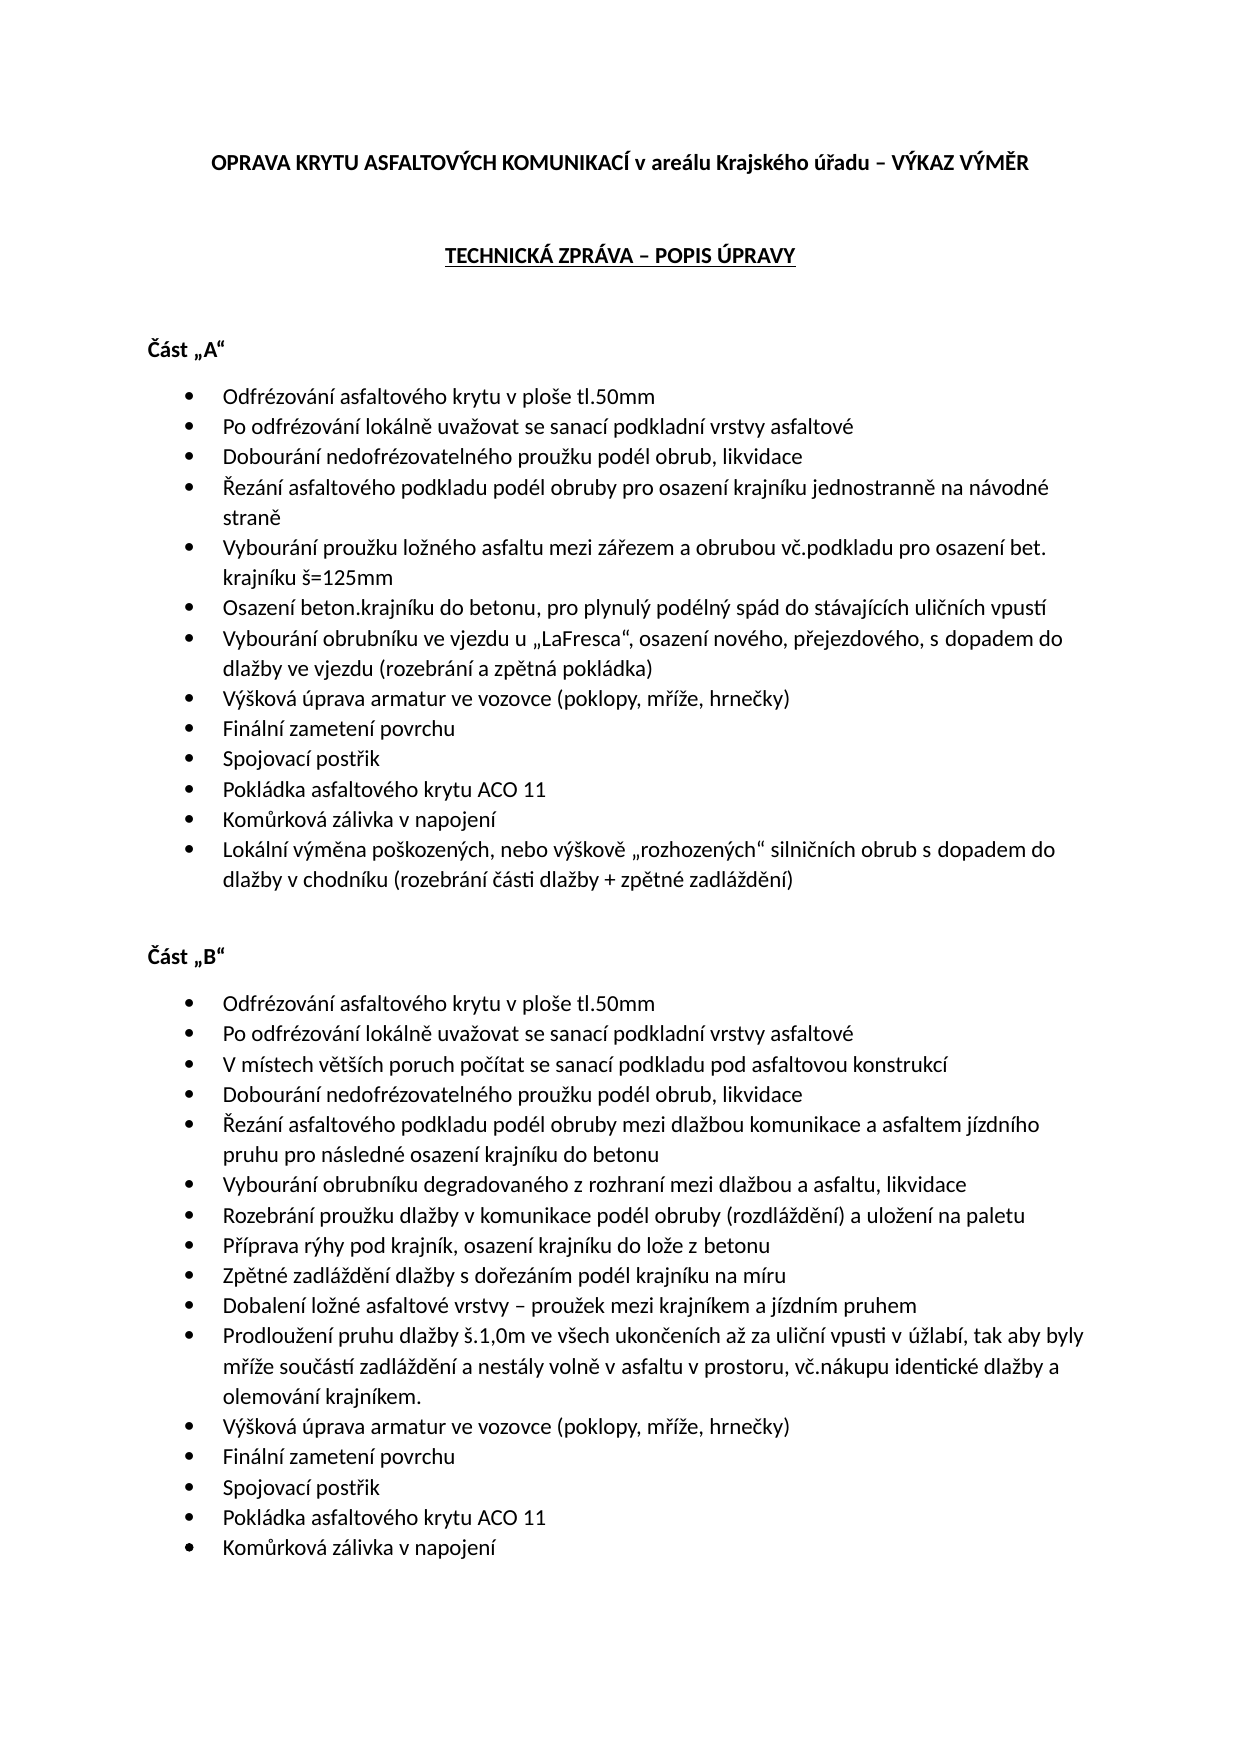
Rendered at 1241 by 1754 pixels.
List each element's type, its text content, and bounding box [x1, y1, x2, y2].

list Výšková úprava armatur ve vozovce (poklopy, mříže, hrnečky) [185, 1412, 1093, 1440]
text TECHNICKÁ ZPRÁVA – POPIS ÚPRAVY [148, 241, 1093, 269]
list Odfrézování asfaltového krytu v ploše tl.50mm [185, 382, 1093, 410]
text OPRAVA KRYTU ASFALTOVÝCH KOMUNIKACÍ v areálu Krajského úřadu – VÝKAZ VÝMĚR [148, 148, 1093, 176]
list Spojovací postřik [185, 1473, 1093, 1501]
list Po odfrézování lokálně uvažovat se sanací podkladní vrstvy asfaltové [185, 412, 1093, 440]
list Dobourání nedofrézovatelného proužku podél obrub, likvidace [185, 442, 1093, 470]
list Finální zametení povrchu [185, 1442, 1093, 1470]
list Dobourání nedofrézovatelného proužku podél obrub, likvidace [185, 1080, 1093, 1108]
text Část „A“ [148, 335, 1093, 363]
list Rozebrání proužku dlažby v komunikace podél obruby (rozdláždění) a uložení na paletu [185, 1201, 1093, 1229]
list Vybourání proužku ložného asfaltu mezi zářezem a obrubou vč.podkladu pro osazení bet. krajníku š=125mm [185, 533, 1093, 591]
list Prodloužení pruhu dlažby š.1,0m ve všech ukončeních až za uliční vpusti v úžlabí, tak aby byly mříže součástí zadláždění a nestály volně v asfaltu v prostoru, vč.nákupu identické dlažby a olemování krajníkem. [185, 1322, 1093, 1410]
list Spojovací postřik [185, 744, 1093, 772]
list Řezání asfaltového podkladu podél obruby mezi dlažbou komunikace a asfaltem jízdního pruhu pro následné osazení krajníku do betonu [185, 1110, 1093, 1168]
list Zpětné zadláždění dlažby s dořezáním podél krajníku na míru [185, 1261, 1093, 1289]
list Vybourání obrubníku degradovaného z rozhraní mezi dlažbou a asfaltu, likvidace [185, 1171, 1093, 1198]
list Pokládka asfaltového krytu ACO 11 [185, 775, 1093, 803]
text Část „B“ [148, 942, 1093, 970]
list Vybourání obrubníku ve vjezdu u „LaFresca“, osazení nového, přejezdového, s dopadem do dlažby ve vjezdu (rozebrání a zpětná pokládka) [185, 624, 1093, 682]
list Výšková úprava armatur ve vozovce (poklopy, mříže, hrnečky) [185, 684, 1093, 712]
list Pokládka asfaltového krytu ACO 11 [185, 1503, 1093, 1531]
list Řezání asfaltového podkladu podél obruby pro osazení krajníku jednostranně na návodné straně [185, 473, 1093, 531]
list Finální zametení povrchu [185, 714, 1093, 742]
list Příprava rýhy pod krajník, osazení krajníku do lože z betonu [185, 1231, 1093, 1259]
list Lokální výměna poškozených, nebo výškově „rozhozených“ silničních obrub s dopadem do dlažby v chodníku (rozebrání části dlažby + zpětné zadláždění) [185, 835, 1093, 893]
list Komůrková zálivka v napojení [185, 805, 1093, 833]
list V místech větších poruch počítat se sanací podkladu pod asfaltovou konstrukcí [185, 1050, 1093, 1078]
list Dobalení ložné asfaltové vrstvy – proužek mezi krajníkem a jízdním pruhem [185, 1291, 1093, 1319]
list Osazení beton.krajníku do betonu, pro plynulý podélný spád do stávajících uličních vpustí [185, 593, 1093, 621]
list Po odfrézování lokálně uvažovat se sanací podkladní vrstvy asfaltové [185, 1019, 1093, 1047]
list Komůrková zálivka v napojení [185, 1533, 1093, 1561]
list Odfrézování asfaltového krytu v ploše tl.50mm [185, 989, 1093, 1017]
